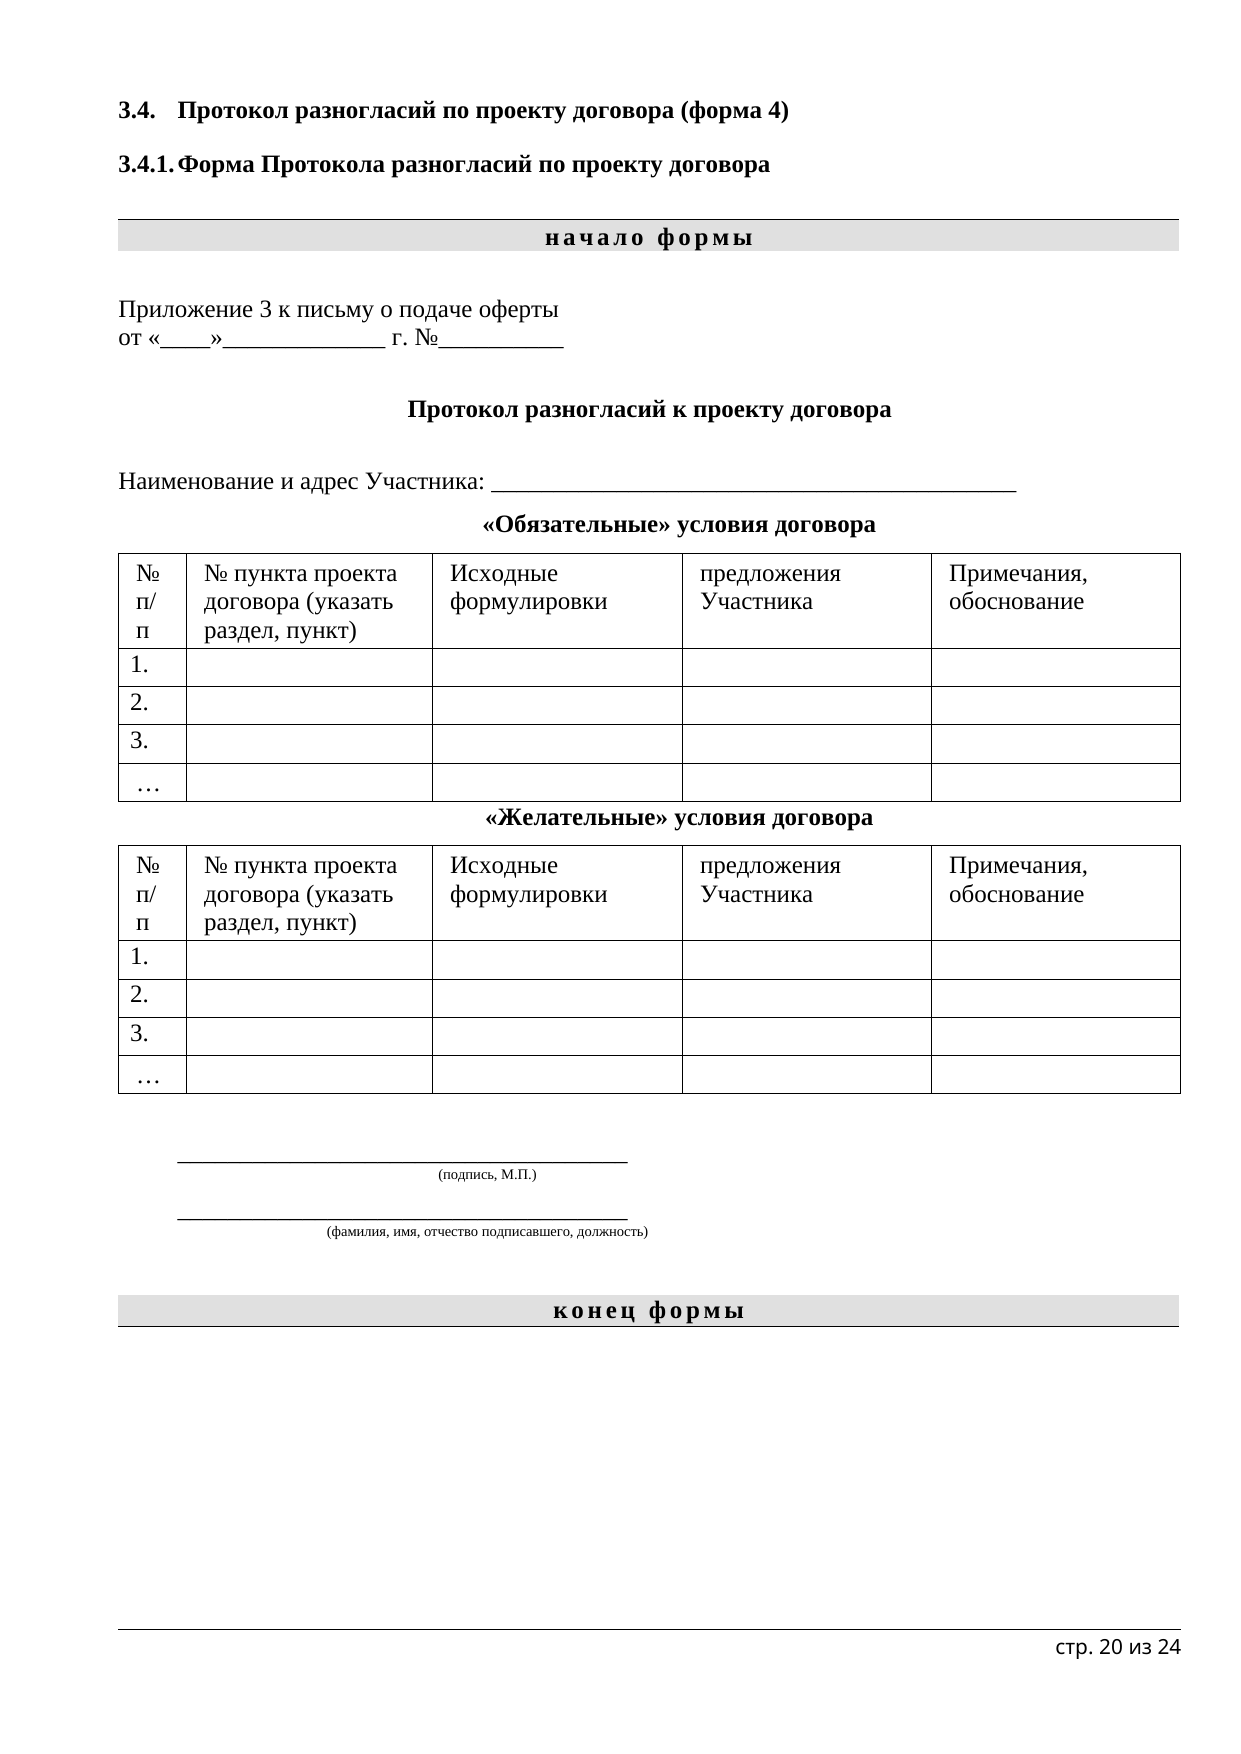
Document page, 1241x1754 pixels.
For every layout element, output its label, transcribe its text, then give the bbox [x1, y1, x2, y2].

text «Желательные» условия договора [118, 802, 1181, 830]
table_cell [683, 687, 931, 724]
table_cell [119, 980, 186, 1017]
table_cell [433, 980, 682, 1017]
table_cell [433, 725, 682, 762]
table_cell [433, 1018, 682, 1055]
table_cell [187, 1018, 432, 1055]
table_cell … [119, 1056, 186, 1093]
text конец формы [118, 1295, 1179, 1326]
table_cell [932, 649, 1180, 686]
table_cell [683, 980, 931, 1017]
table_cell [683, 1056, 931, 1093]
table_cell [683, 764, 931, 801]
table_cell [433, 687, 682, 724]
text ____________________________________ [118, 1137, 1181, 1166]
table_header Исходные формулировки [433, 846, 682, 940]
table_cell [119, 649, 186, 686]
table_cell [187, 764, 432, 801]
list Форма Протокола разногласий по проекту договора [118, 149, 1181, 177]
text Наименование и адрес Участника: __________________________________________ [118, 466, 1181, 495]
table_header № пункта проекта договора (указать раздел, пункт) [187, 554, 432, 648]
table_cell [187, 687, 432, 724]
text «Обязательные» условия договора [118, 509, 1181, 538]
table_cell [683, 1018, 931, 1055]
table_cell [932, 725, 1180, 762]
subtitle Протокол разногласий по проекту договора (форма 4) [118, 95, 1181, 124]
text (подпись, М.П.) [118, 1166, 797, 1194]
table_header № п/п [119, 846, 186, 940]
table_cell [119, 1018, 186, 1055]
text Приложение 3 к письму о подаче оферты от «____»_____________ г. №__________ [118, 294, 1181, 351]
table_cell [187, 941, 432, 978]
table_cell [683, 941, 931, 978]
text (фамилия, имя, отчество подписавшего, должность) [118, 1223, 797, 1252]
text ____________________________________ [118, 1194, 1181, 1223]
table_cell [433, 764, 682, 801]
table_cell [187, 725, 432, 762]
table_cell [683, 725, 931, 762]
table_header № п/п [119, 554, 186, 648]
table_cell [932, 687, 1180, 724]
table_cell [683, 649, 931, 686]
table_cell [119, 725, 186, 762]
text начало формы [118, 220, 1179, 251]
table_cell [119, 941, 186, 978]
table_cell [187, 980, 432, 1017]
table_cell [932, 1056, 1180, 1093]
table_cell [932, 1018, 1180, 1055]
text Протокол разногласий к проекту договора [118, 394, 1181, 423]
table_cell [119, 687, 186, 724]
table_cell [932, 941, 1180, 978]
table_header Примечания, обоснование [932, 846, 1180, 940]
table_cell [187, 1056, 432, 1093]
table_cell [187, 649, 432, 686]
table_cell [932, 980, 1180, 1017]
table_header № пункта проекта договора (указать раздел, пункт) [187, 846, 432, 940]
table_cell [932, 764, 1180, 801]
table_header предложения Участника [683, 846, 931, 940]
table_cell [433, 941, 682, 978]
table_header Исходные формулировки [433, 554, 682, 648]
table_header предложения Участника [683, 554, 931, 648]
table_cell … [119, 764, 186, 801]
table_cell [433, 1056, 682, 1093]
table_header Примечания, обоснование [932, 554, 1180, 648]
table_cell [433, 649, 682, 686]
